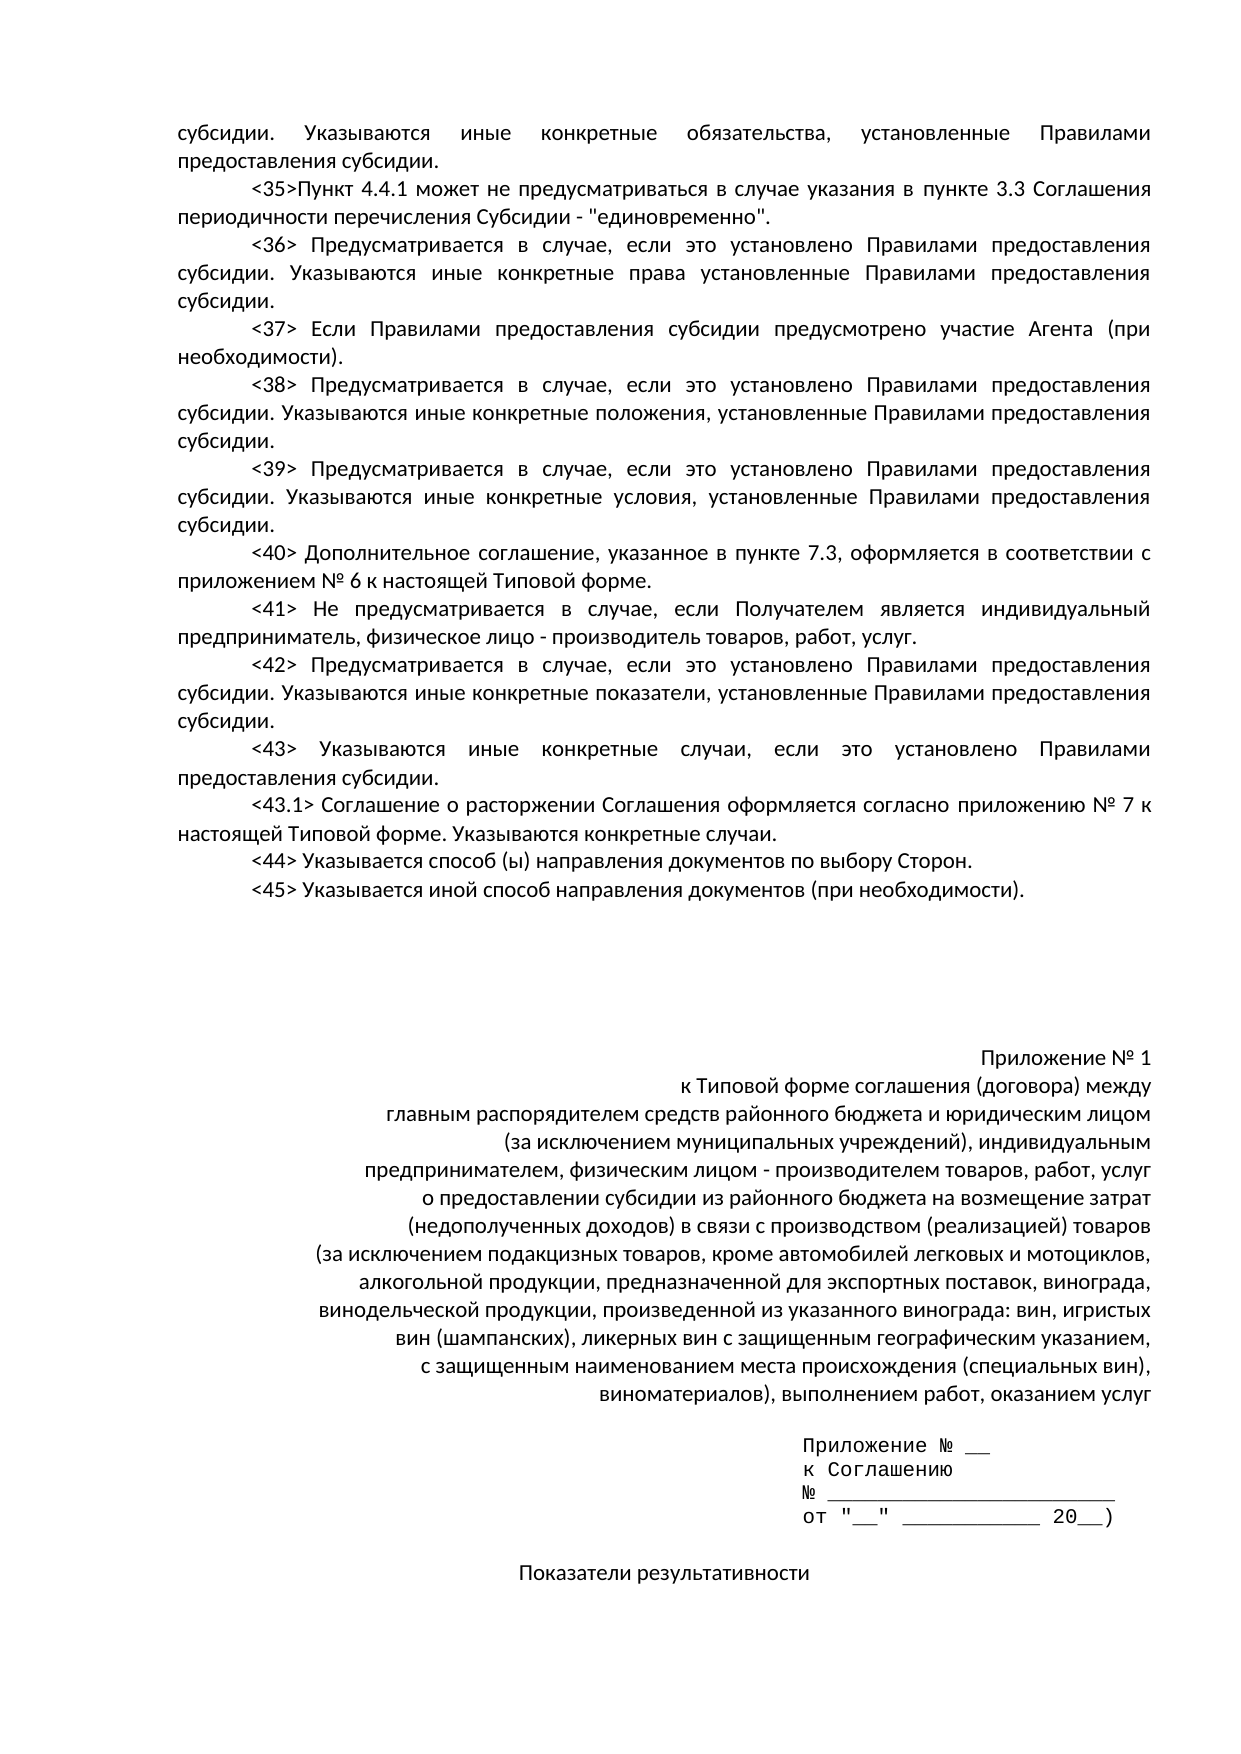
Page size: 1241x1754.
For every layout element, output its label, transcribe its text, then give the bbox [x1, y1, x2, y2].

text <39> Предусматривается в случае, если это установлено Правилами предоставления субсидии. Указываются иные конкретные условия, установленные Правилами предоставления субсидии. [177, 454, 1152, 538]
text к Соглашению [177, 1459, 1152, 1482]
text от "__" ___________ 20__) [177, 1506, 1152, 1530]
text <43> Указываются иные конкретные случаи, если это установлено Правилами предоставления субсидии. [177, 734, 1152, 791]
text (за исключением подакцизных товаров, кроме автомобилей легковых и мотоциклов, [177, 1239, 1152, 1267]
text <44> Указывается способ (ы) направления документов по выбору Сторон. [177, 847, 1152, 875]
text алкогольной продукции, предназначенной для экспортных поставок, винограда, [177, 1267, 1152, 1295]
text винодельческой продукции, произведенной из указанного винограда: вин, игристых [177, 1295, 1152, 1323]
text Приложение № __ [177, 1435, 1152, 1459]
text № _______________________ [177, 1482, 1152, 1506]
text <45> Указывается иной способ направления документов (при необходимости). [177, 875, 1152, 903]
text предпринимателем, физическим лицом - производителем товаров, работ, услуг [177, 1155, 1152, 1183]
text Показатели результативности [177, 1558, 1152, 1586]
text <41> Не предусматривается в случае, если Получателем является индивидуальный предприниматель, физическое лицо - производитель товаров, работ, услуг. [177, 594, 1152, 651]
text (за исключением муниципальных учреждений), индивидуальным [177, 1127, 1152, 1155]
text <43.1> Соглашение о расторжении Соглашения оформляется согласно приложению № 7 к настоящей Типовой форме. Указываются конкретные случаи. [177, 791, 1152, 847]
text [177, 118, 1152, 174]
text <40> Дополнительное соглашение, указанное в пункте 7.3, оформляется в соответствии с приложением № 6 к настоящей Типовой форме. [177, 538, 1152, 594]
text с защищенным наименованием места происхождения (специальных вин), [177, 1351, 1152, 1379]
text <38> Предусматривается в случае, если это установлено Правилами предоставления субсидии. Указываются иные конкретные положения, установленные Правилами предоставления субсидии. [177, 370, 1152, 454]
text главным распорядителем средств районного бюджета и юридическим лицом [177, 1099, 1152, 1127]
text <37> Если Правилами предоставления субсидии предусмотрено участие Агента (при необходимости). [177, 314, 1152, 370]
text к Типовой форме соглашения (договора) между [177, 1071, 1152, 1099]
text вин (шампанских), ликерных вин с защищенным географическим указанием, [177, 1323, 1152, 1351]
text <36> Предусматривается в случае, если это установлено Правилами предоставления субсидии. Указываются иные конкретные права установленные Правилами предоставления субсидии. [177, 230, 1152, 314]
text о предоставлении субсидии из районного бюджета на возмещение затрат [177, 1183, 1152, 1211]
text <35>Пункт 4.4.1 может не предусматриваться в случае указания в пункте 3.3 Соглашения периодичности перечисления Субсидии - "единовременно". [177, 174, 1152, 230]
text виноматериалов), выполнением работ, оказанием услуг [177, 1379, 1152, 1407]
text (недополученных доходов) в связи с производством (реализацией) товаров [177, 1211, 1152, 1239]
text <42> Предусматривается в случае, если это установлено Правилами предоставления субсидии. Указываются иные конкретные показатели, установленные Правилами предоставления субсидии. [177, 651, 1152, 734]
text Приложение № 1 [177, 1043, 1152, 1071]
